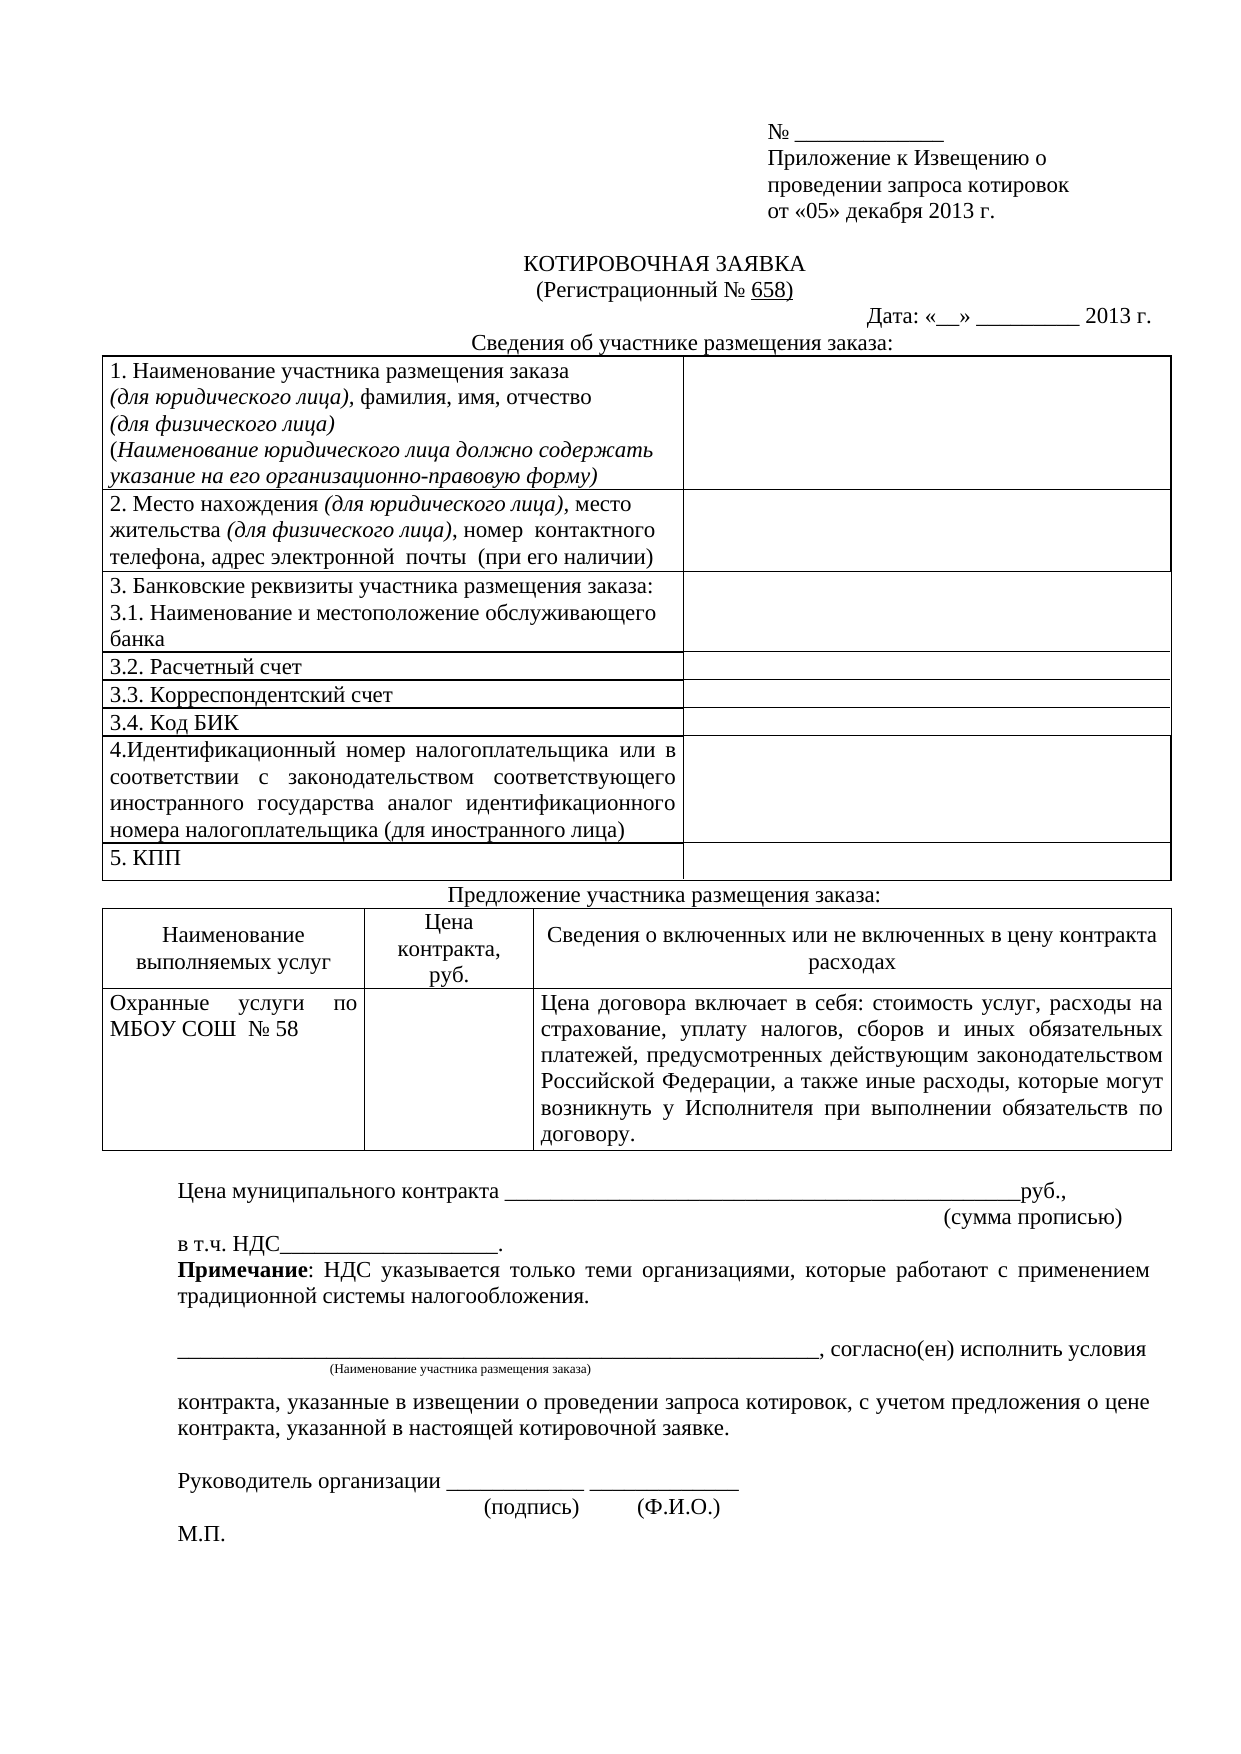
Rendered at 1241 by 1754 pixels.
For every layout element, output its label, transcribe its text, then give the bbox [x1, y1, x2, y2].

text (Наименование участника размещения заказа) [177, 1362, 1152, 1388]
text Цена муниципального контракта _____________________________________________руб., [177, 1177, 1152, 1203]
text Примечание: НДС указывается только теми организациями, которые работают с применением традиционной системы налогообложения. [177, 1256, 1152, 1309]
table_cell 3.3. Корреспондентский счет [103, 681, 683, 707]
text КОТИРОВОЧНАЯ ЗАЯВКА [177, 250, 1152, 276]
text Приложение к Извещению о [767, 144, 1152, 171]
text контракта, указанные в извещении о проведении запроса котировок, с учетом предложения о цене контракта, указанной в настоящей котировочной заявке. [177, 1388, 1152, 1441]
table_cell [684, 572, 1171, 651]
table_cell Цена договора включает в себя: стоимость услуг, расходы на страхование, уплату налогов, сборов и иных обязательных платежей, предусмотренных действующим законодательством Российской Федерации, а также иные расходы, которые могут возникнуть у Исполнителя при выполнении обязательств по договору. [534, 989, 1171, 1150]
text № _____________ [767, 118, 1152, 144]
table_cell 5. КПП [103, 844, 683, 879]
text от «05» декабря 2013 г. [767, 197, 1152, 223]
text проведении запроса котировок [767, 171, 1152, 197]
text Руководитель организации ____________ _____________ [177, 1467, 1152, 1493]
text Предложение участника размещения заказа: [177, 881, 1152, 907]
table_header [684, 357, 1170, 489]
table_cell 3.2. Расчетный счет [103, 653, 683, 679]
table_cell [684, 707, 1171, 735]
table_cell Охранные услуги по МБОУ СОШ № 58 [103, 989, 364, 1150]
table_cell 4.Идентификационный номер налогоплательщика или в соответствии с законодательством соответствующего иностранного государства аналог идентификационного номера налогоплательщика (для иностранного лица) [103, 737, 683, 842]
table_cell 3.4. Код БИК [103, 709, 683, 735]
text в т.ч. НДС___________________. [177, 1230, 1152, 1256]
table_header Наименование выполняемых услуг [103, 909, 364, 987]
table_cell [684, 736, 1170, 842]
table_cell [684, 679, 1171, 707]
table_cell [684, 490, 1170, 571]
text (сумма прописью) [177, 1203, 1152, 1230]
table_header Цена контракта, руб. [365, 909, 533, 987]
text Дата: «__» _________ 2013 г. [177, 303, 1152, 329]
table_header 1. Наименование участника размещения заказа (для юридического лица), фамилия, имя, отчество (для физического лица) (Наименование юридического лица должно содержать указание на его организационно-правовую форму) [103, 357, 683, 489]
text ________________________________________________________, согласно(ен) исполнить условия [177, 1335, 1152, 1362]
text М.П. [177, 1520, 1152, 1546]
table_cell [684, 843, 1170, 879]
table_cell 2. Место нахождения (для юридического лица), место жительства (для физического лица), номер контактного телефона, адрес электронной почты (при его наличии) [103, 490, 683, 571]
text (подпись) (Ф.И.О.) [177, 1493, 1152, 1520]
table_cell [684, 651, 1171, 679]
table_header Сведения о включенных или не включенных в цену контракта расходах [534, 909, 1171, 987]
text Сведения об участнике размещения заказа: [140, 329, 1152, 355]
text (Регистрационный № 658) [177, 276, 1152, 303]
table_cell 3. Банковские реквизиты участника размещения заказа: 3.1. Наименование и местоположение обслуживающего банка [103, 572, 683, 651]
table_cell [365, 989, 533, 1150]
